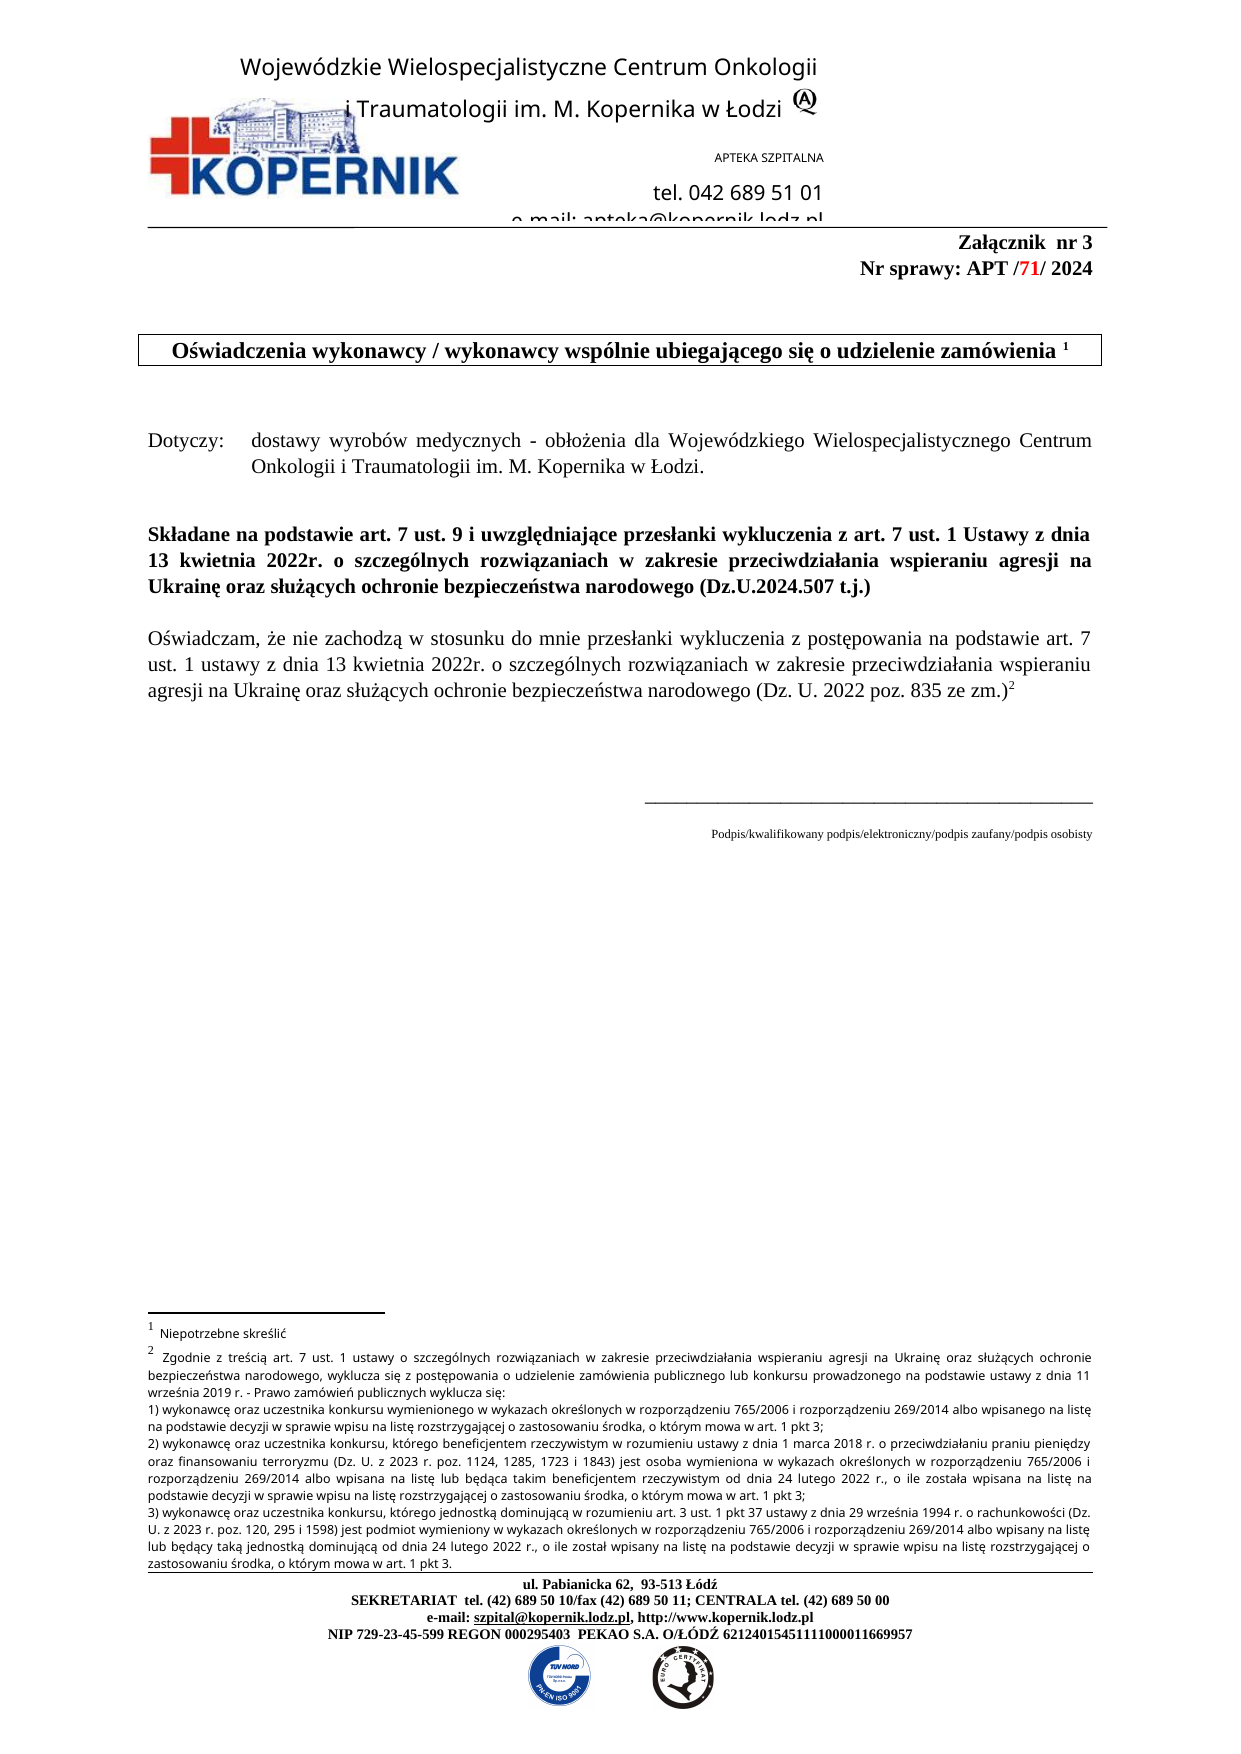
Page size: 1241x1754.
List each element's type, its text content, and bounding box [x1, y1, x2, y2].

text Oświadczam, że nie zachodzą w stosunku do mnie przesłanki wykluczenia z postępowania na podstawie art. 7 ust. 1 ustawy z dnia 13 kwietnia 2022r. o szczególnych rozwiązaniach w zakresie przeciwdziałania wspieraniu agresji na Ukrainę oraz służących ochronie bezpieczeństwa narodowego (Dz. U. 2022 poz. 835 ze zm.) [148, 626, 1093, 702]
picture [788, 82, 824, 118]
text Załącznik nr 3 [369, 72, 1093, 254]
text ___________________________________________ [148, 782, 1093, 806]
picture [147, 98, 369, 199]
text Oświadczenia wykonawcy / wykonawcy wspólnie ubiegającego się o udzielenie zamówienia [139, 335, 1101, 365]
text Podpis/kwalifikowany podpis/elektroniczny/podpis zaufany/podpis osobisty [148, 827, 1093, 841]
picture [652, 1645, 714, 1709]
text Nr sprawy: APT /71/ 2024 [369, 256, 1093, 280]
text Składane na podstawie art. 7 ust. 9 i uwzględniające przesłanki wykluczenia z art. 7 ust. 1 Ustawy z dnia 13 kwietnia 2022r. o szczególnych rozwiązaniach w zakresie przeciwdziałania wspieraniu agresji na Ukrainę oraz służących ochronie bezpieczeństwa narodowego (Dz.U.2024.507 t.j.) [148, 522, 1093, 598]
text Dotyczy: dostawy wyrobów medycznych - obłożenia dla Wojewódzkiego Wielospecjalistycznego Centrum Onkologii i Traumatologii im. M. Kopernika w Łodzi. [148, 428, 1093, 478]
picture [526, 1642, 596, 1709]
